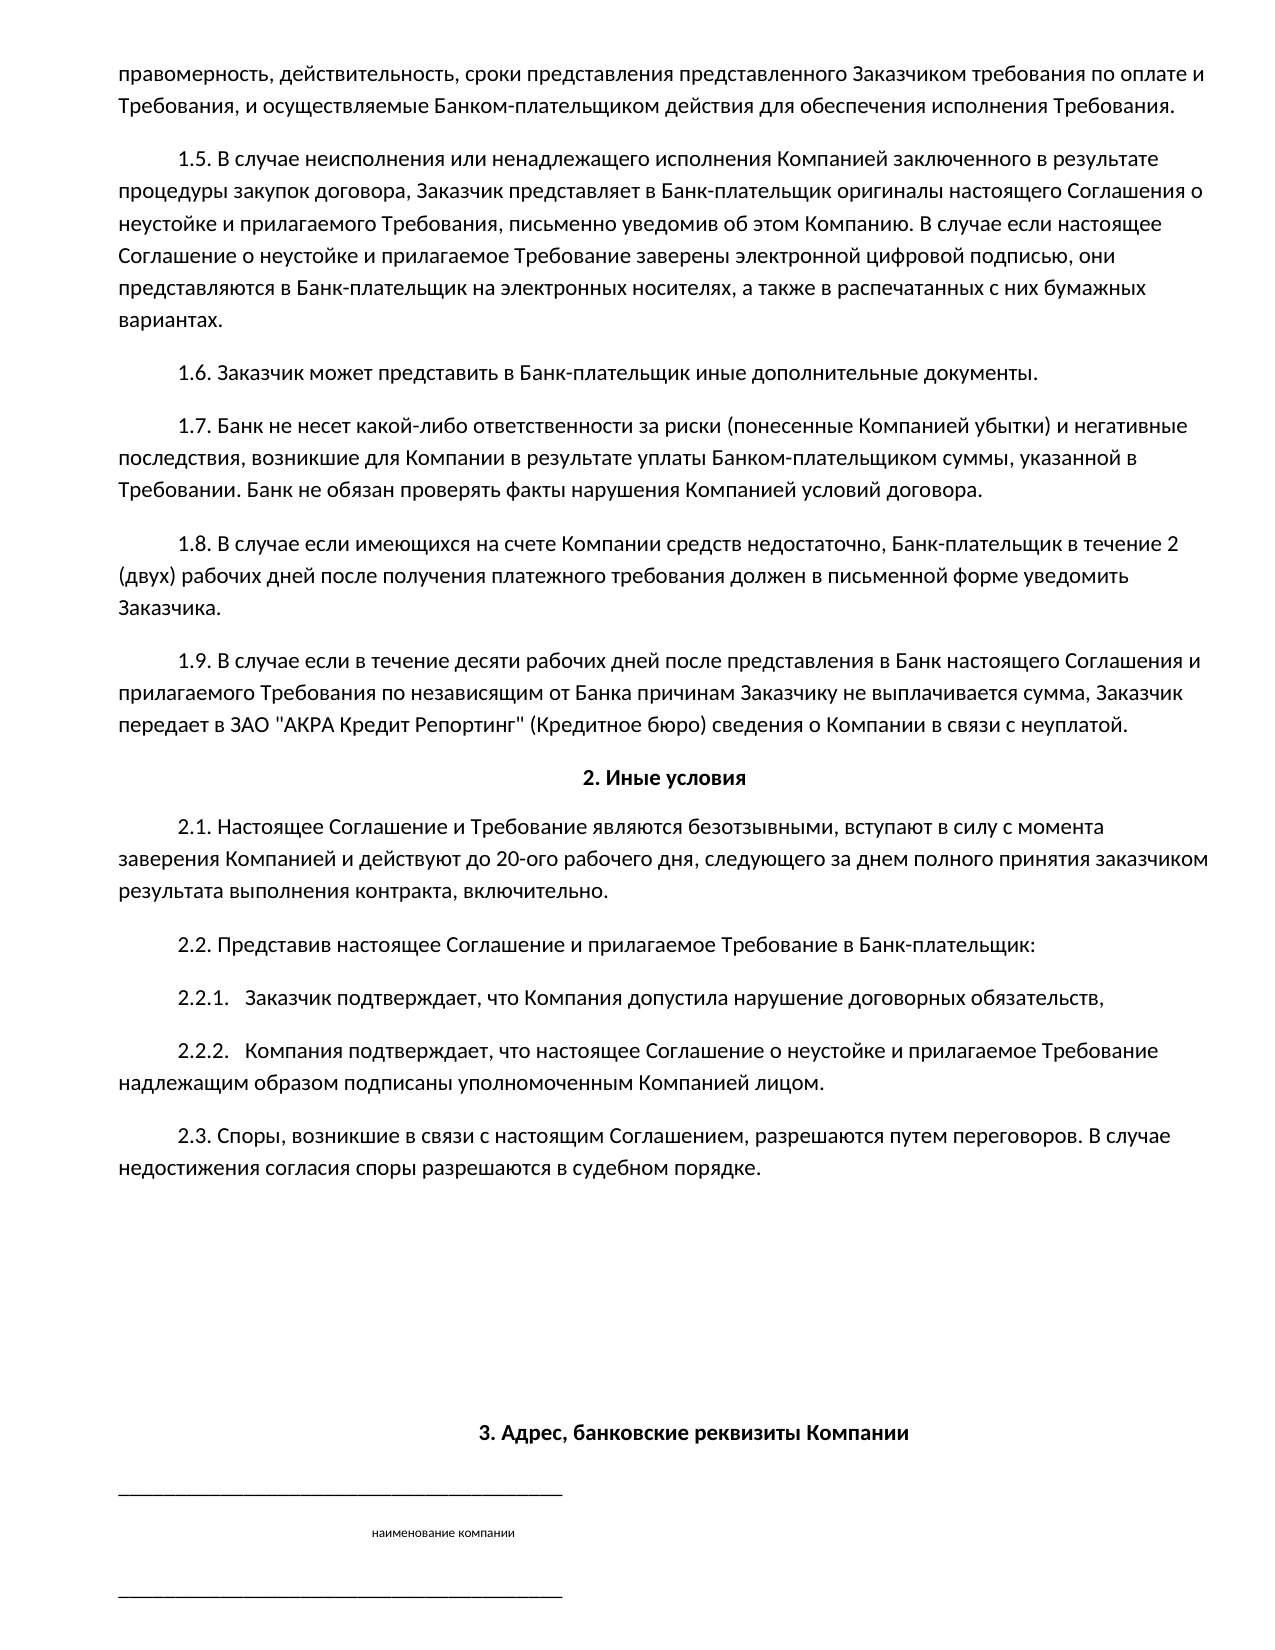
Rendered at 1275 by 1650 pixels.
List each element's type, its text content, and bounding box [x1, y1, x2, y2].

text 1.6. Заказчик может представить в Банк-плательщик иные дополнительные документы. [118, 358, 1211, 386]
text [118, 59, 1211, 119]
text 2.2. Представив настоящее Соглашение и прилагаемое Требование в Банк-плательщик: [118, 930, 1211, 958]
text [118, 1471, 1211, 1499]
text наименование компании [118, 1524, 768, 1552]
text 2.2.2. Компания подтверждает, что настоящее Соглашение о неустойке и прилагаемое Требование надлежащим образом подписаны уполномоченным Компанией лицом. [118, 1036, 1211, 1096]
text 1.5. В случае неисполнения или ненадлежащего исполнения Компанией заключенного в результате процедуры закупок договора, Заказчик представляет в Банк-плательщик оригиналы настоящего Соглашения о неустойке и прилагаемого Требования, письменно уведомив об этом Компанию. В случае если настоящее Соглашение о неустойке и прилагаемое Требование заверены электронной цифровой подписью, они представляются в Банк-плательщик на электронных носителях, а также в распечатанных с них бумажных вариантах. [118, 144, 1211, 333]
text 2.1. Настоящее Соглашение и Требование являются безотзывными, вступают в силу с момента заверения Компанией и действуют до 20-ого рабочего дня, следующего за днем полного принятия заказчиком результата выполнения контракта, включительно. [118, 812, 1211, 905]
text 3. Адрес, банковские реквизиты Компании [118, 1418, 1211, 1446]
text 2.3. Споры, возникшие в связи с настоящим Соглашением, разрешаются путем переговоров. В случае недостижения согласия споры разрешаются в судебном порядке. [118, 1121, 1211, 1181]
text 1.7. Банк не несет какой-либо ответственности за риски (понесенные Компанией убытки) и негативные последствия, возникшие для Компании в результате уплаты Банком-плательщиком суммы, указанной в Требовании. Банк не обязан проверять факты нарушения Компанией условий договора. [118, 411, 1211, 504]
text 2.2.1. Заказчик подтверждает, что Компания допустила нарушение договорных обязательств, [118, 983, 1211, 1011]
text 1.9. В случае если в течение десяти рабочих дней после представления в Банк настоящего Соглашения и прилагаемого Требования по независящим от Банка причинам Заказчику не выплачивается сумма, Заказчик передает в ЗАО "АКРА Кредит Репортинг" (Кредитное бюро) сведения о Компании в связи с неуплатой. [118, 646, 1211, 738]
text 2. Иные условия [118, 763, 1211, 791]
text 1.8. В случае если имеющихся на счете Компании средств недостаточно, Банк-плательщик в течение 2 (двух) рабочих дней после получения платежного требования должен в письменной форме уведомить Заказчика. [118, 529, 1211, 621]
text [118, 1573, 1211, 1601]
